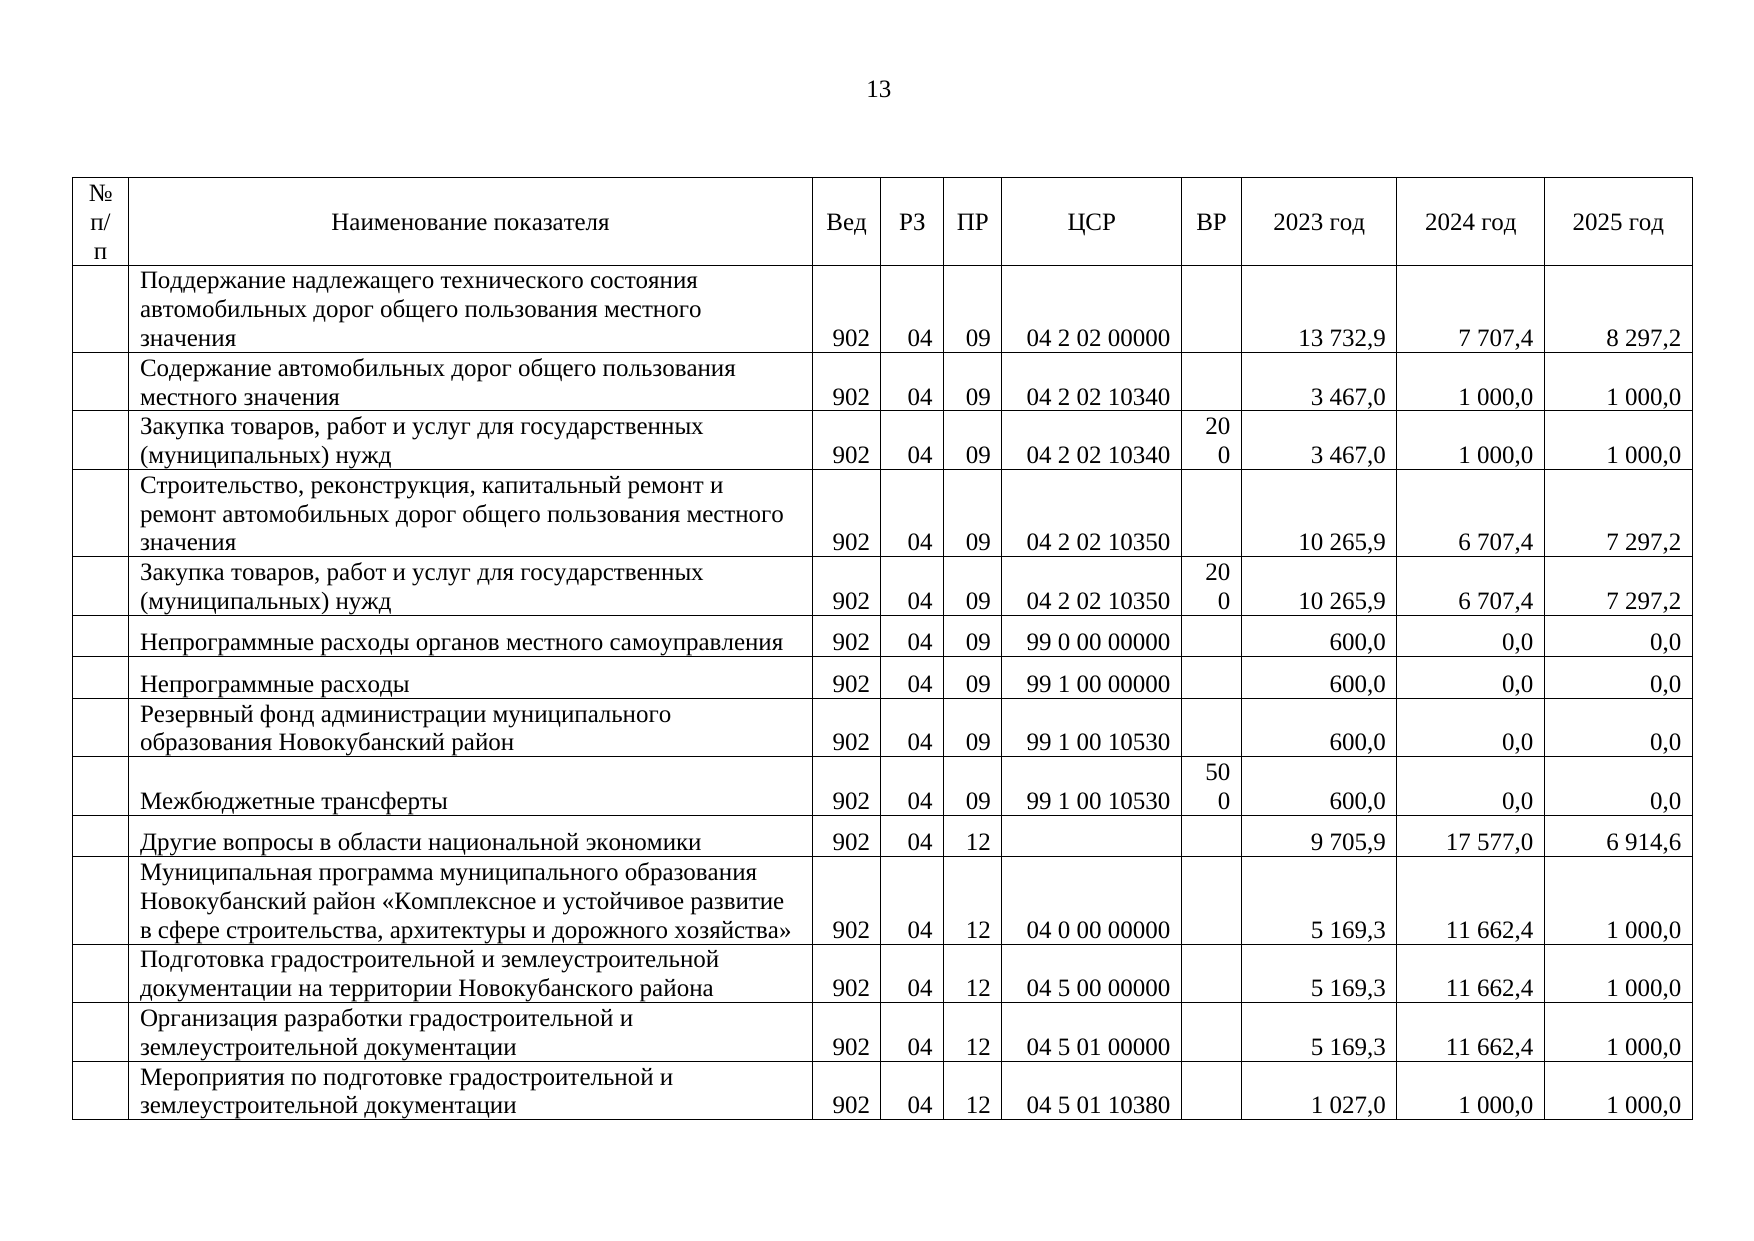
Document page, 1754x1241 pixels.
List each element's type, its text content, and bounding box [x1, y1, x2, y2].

table_cell 04 2 02 10350 [1002, 470, 1181, 556]
table_cell 13 732,9 [1242, 266, 1396, 352]
table_cell [1182, 1062, 1241, 1119]
table_cell [73, 699, 128, 756]
table_cell 902 [813, 266, 880, 352]
table_header 2023 год [1242, 178, 1396, 264]
table_cell 04 [881, 470, 943, 556]
table_cell Закупка товаров, работ и услуг для государственных (муниципальных) нужд [129, 557, 812, 615]
table_cell 5 169,3 [1242, 945, 1396, 1002]
table_cell 6 707,4 [1397, 470, 1544, 556]
table_cell 0,0 [1397, 699, 1544, 756]
table_cell [73, 857, 128, 943]
table_cell 09 [944, 616, 1001, 656]
table_cell 99 1 00 10530 [1002, 757, 1181, 815]
table_header Наименование показателя [129, 178, 812, 264]
table_cell [73, 557, 128, 615]
table_cell 5 169,3 [1242, 1003, 1396, 1061]
table_cell [73, 1003, 128, 1061]
table_cell 902 [813, 1062, 880, 1119]
table_cell 17 577,0 [1397, 816, 1544, 856]
table_cell [1182, 945, 1241, 1002]
table_cell 09 [944, 657, 1001, 698]
table_cell 04 [881, 945, 943, 1002]
table_cell 7 707,4 [1397, 266, 1544, 352]
table_cell [73, 616, 128, 656]
table_cell [73, 353, 128, 410]
table_cell 8 297,2 [1545, 266, 1692, 352]
table_cell Закупка товаров, работ и услуг для государственных (муниципальных) нужд [129, 411, 812, 469]
table_cell Мероприятия по подготовке градостроительной и землеустроительной документации [129, 1062, 812, 1119]
table_cell [73, 757, 128, 815]
table_cell [73, 266, 128, 352]
table_cell 1 000,0 [1545, 411, 1692, 469]
table_cell 1 000,0 [1545, 1003, 1692, 1061]
table_cell 902 [813, 816, 880, 856]
table_cell 09 [944, 353, 1001, 410]
table_cell 11 662,4 [1397, 1003, 1544, 1061]
table_cell 600,0 [1242, 757, 1396, 815]
table_cell 200 [1182, 411, 1241, 469]
table_cell 1 000,0 [1545, 353, 1692, 410]
table_cell Резервный фонд администрации муниципального образования Новокубанский район [129, 699, 812, 756]
table_cell 5 169,3 [1242, 857, 1396, 943]
table_cell 0,0 [1545, 699, 1692, 756]
table_cell 09 [944, 411, 1001, 469]
table_cell [1182, 616, 1241, 656]
table_cell [1182, 470, 1241, 556]
table_cell 200 [1182, 557, 1241, 615]
table_header РЗ [881, 178, 943, 264]
table_cell Содержание автомобильных дорог общего пользования местного значения [129, 353, 812, 410]
table_cell 04 [881, 616, 943, 656]
table_cell 902 [813, 699, 880, 756]
table_cell Поддержание надлежащего технического состояния автомобильных дорог общего пользования местного значения [129, 266, 812, 352]
table_cell [1182, 266, 1241, 352]
table_cell [1002, 816, 1181, 856]
table_cell 12 [944, 857, 1001, 943]
table_cell [1182, 1003, 1241, 1061]
table_cell [73, 470, 128, 556]
table_cell [1182, 816, 1241, 856]
table_cell 1 000,0 [1397, 353, 1544, 410]
table_cell 0,0 [1397, 657, 1544, 698]
table_cell 1 000,0 [1397, 411, 1544, 469]
table_cell 600,0 [1242, 699, 1396, 756]
table_cell 04 2 02 10350 [1002, 557, 1181, 615]
table_cell 04 [881, 857, 943, 943]
table_cell 04 5 01 00000 [1002, 1003, 1181, 1061]
table_cell 1 027,0 [1242, 1062, 1396, 1119]
table_cell 09 [944, 557, 1001, 615]
table_cell Муниципальная программа муниципального образования Новокубанский район «Комплексное и устойчивое развитие в сфере строительства, архитектуры и дорожного хозяйства» [129, 857, 812, 943]
table_cell 12 [944, 945, 1001, 1002]
table_cell 04 2 02 10340 [1002, 411, 1181, 469]
table_cell 99 1 00 10530 [1002, 699, 1181, 756]
table_header ПР [944, 178, 1001, 264]
table_cell 902 [813, 857, 880, 943]
table_cell 0,0 [1397, 616, 1544, 656]
table_cell 600,0 [1242, 616, 1396, 656]
table_cell 902 [813, 470, 880, 556]
table_cell [73, 411, 128, 469]
table_cell 1 000,0 [1545, 1062, 1692, 1119]
table_cell Строительство, реконструкция, капитальный ремонт и ремонт автомобильных дорог общего пользования местного значения [129, 470, 812, 556]
table_cell 10 265,9 [1242, 557, 1396, 615]
table_cell Подготовка градостроительной и землеустроительной документации на территории Новокубанского района [129, 945, 812, 1002]
table_cell 09 [944, 470, 1001, 556]
table_cell 902 [813, 557, 880, 615]
table_cell 04 [881, 1062, 943, 1119]
table_cell 09 [944, 757, 1001, 815]
table_cell [73, 945, 128, 1002]
table_cell 902 [813, 1003, 880, 1061]
table_cell Межбюджетные трансферты [129, 757, 812, 815]
table_cell 902 [813, 757, 880, 815]
table_cell 12 [944, 1003, 1001, 1061]
table_cell 09 [944, 266, 1001, 352]
table_cell 04 [881, 266, 943, 352]
table_cell [1182, 657, 1241, 698]
table_cell Другие вопросы в области национальной экономики [129, 816, 812, 856]
table_header 2024 год [1397, 178, 1544, 264]
table_cell 04 [881, 1003, 943, 1061]
table_cell 1 000,0 [1545, 945, 1692, 1002]
table_cell 04 [881, 353, 943, 410]
table_cell 3 467,0 [1242, 411, 1396, 469]
table_cell 902 [813, 616, 880, 656]
table_cell 500 [1182, 757, 1241, 815]
table_header 2025 год [1545, 178, 1692, 264]
table_cell 902 [813, 353, 880, 410]
table_cell [73, 657, 128, 698]
table_cell 04 [881, 757, 943, 815]
table_header ВР [1182, 178, 1241, 264]
table_cell 04 2 02 00000 [1002, 266, 1181, 352]
table_cell 04 5 01 10380 [1002, 1062, 1181, 1119]
table_cell 99 0 00 00000 [1002, 616, 1181, 656]
table_header ЦСР [1002, 178, 1181, 264]
table_cell 04 0 00 00000 [1002, 857, 1181, 943]
table_cell 902 [813, 945, 880, 1002]
table_cell [73, 816, 128, 856]
table_cell [73, 1062, 128, 1119]
table_cell 902 [813, 411, 880, 469]
table_cell 9 705,9 [1242, 816, 1396, 856]
table_cell 11 662,4 [1397, 857, 1544, 943]
table_cell [1182, 699, 1241, 756]
table_cell 0,0 [1397, 757, 1544, 815]
table_cell 0,0 [1545, 757, 1692, 815]
table_cell 09 [944, 699, 1001, 756]
table_cell 600,0 [1242, 657, 1396, 698]
table_cell Организация разработки градостроительной и землеустроительной документации [129, 1003, 812, 1061]
table_cell 04 [881, 657, 943, 698]
table_cell 04 2 02 10340 [1002, 353, 1181, 410]
table_cell 04 [881, 699, 943, 756]
table_cell 04 5 00 00000 [1002, 945, 1181, 1002]
table_cell 04 [881, 411, 943, 469]
table_cell 12 [944, 1062, 1001, 1119]
table_cell 1 000,0 [1545, 857, 1692, 943]
table_cell 902 [813, 657, 880, 698]
table_cell 04 [881, 816, 943, 856]
table_cell 3 467,0 [1242, 353, 1396, 410]
table_cell Непрограммные расходы органов местного самоуправления [129, 616, 812, 656]
table_header № п/п [73, 178, 128, 264]
table_cell 12 [944, 816, 1001, 856]
table_header Вед [813, 178, 880, 264]
table_cell Непрограммные расходы [129, 657, 812, 698]
table_cell 99 1 00 00000 [1002, 657, 1181, 698]
table_cell [1182, 857, 1241, 943]
table_cell [1182, 353, 1241, 410]
table_cell 11 662,4 [1397, 945, 1544, 1002]
table_cell 04 [881, 557, 943, 615]
table_cell 1 000,0 [1397, 1062, 1544, 1119]
table_cell 6 707,4 [1397, 557, 1544, 615]
table_cell 0,0 [1545, 657, 1692, 698]
table_cell 7 297,2 [1545, 470, 1692, 556]
table_cell 6 914,6 [1545, 816, 1692, 856]
table_cell 10 265,9 [1242, 470, 1396, 556]
table_cell 0,0 [1545, 616, 1692, 656]
table_cell 7 297,2 [1545, 557, 1692, 615]
